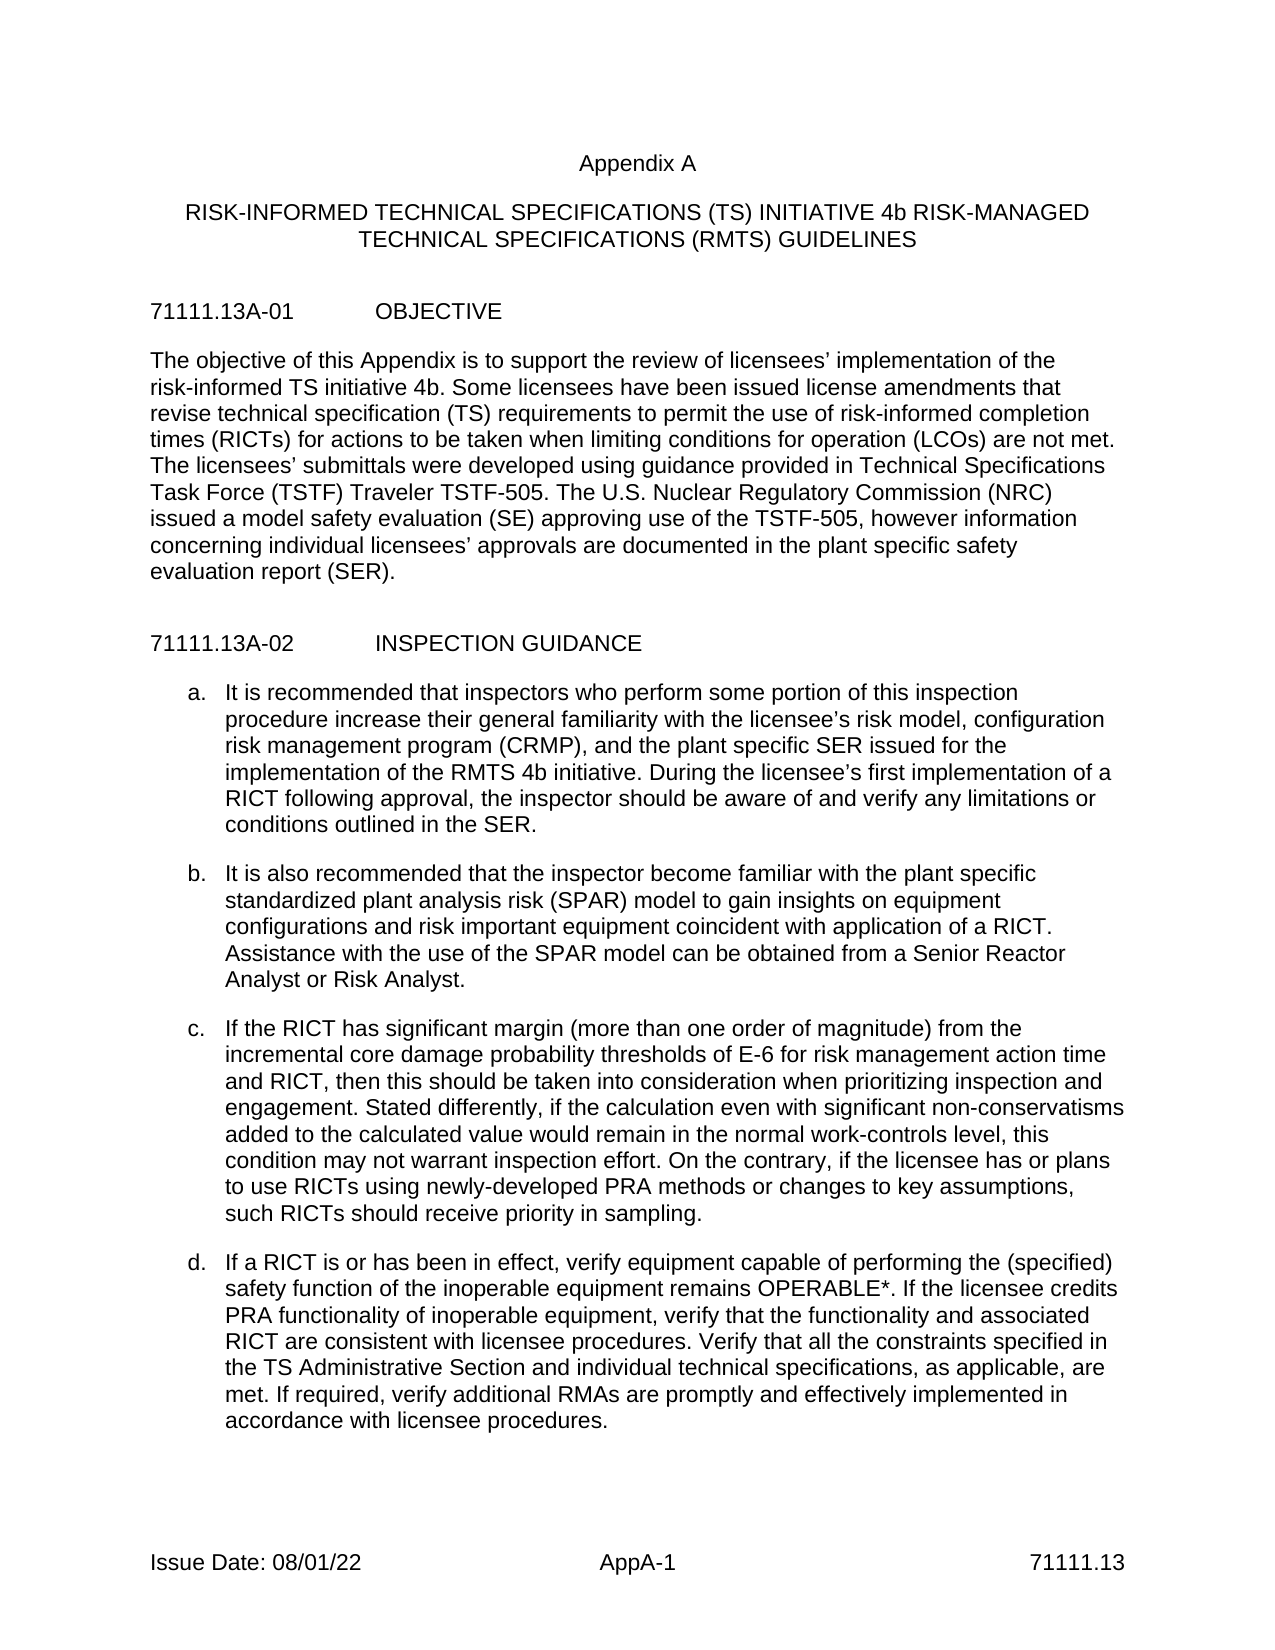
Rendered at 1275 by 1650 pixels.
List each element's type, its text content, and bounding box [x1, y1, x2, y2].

list If a RICT is or has been in effect, verify equipment capable of performing the (specified) safety function of the inoperable equipment remains OPERABLE*. If the licensee credits PRA functionality of inoperable equipment, verify that the functionality and associated RICT are consistent with licensee procedures. Verify that all the constraints specified in the TS Administrative Section and individual technical specifications, as applicable, are met. If required, verify additional RMAs are promptly and effectively implemented in accordance with licensee procedures. [187, 1249, 1125, 1433]
list It is recommended that inspectors who perform some portion of this inspection procedure increase their general familiarity with the licensee’s risk model, configuration risk management program (CRMP), and the plant specific SER issued for the implementation of the RMTS 4b initiative. During the licensee’s first implementation of a RICT following approval, the inspector should be aware of and verify any limitations or conditions outlined in the SER. [187, 679, 1125, 837]
text The objective of this Appendix is to support the review of licensees’ implementation of the risk-informed TS initiative 4b. Some licensees have been issued license amendments that revise technical specification (TS) requirements to permit the use of risk-informed completion times (RICTs) for actions to be taken when limiting conditions for operation (LCOs) are not met. The licensees’ submittals were developed using guidance provided in Technical Specifications Task Force (TSTF) Traveler TSTF-505. The U.S. Nuclear Regulatory Commission (NRC) issued a model safety evaluation (SE) approving use of the TSTF-505, however information concerning individual licensees’ approvals are documented in the plant specific safety evaluation report (SER). [150, 347, 1125, 584]
title Appendix A [150, 150, 1125, 176]
subtitle 71111.13A-01 OBJECTIVE [150, 298, 1125, 324]
subtitle 71111.13A-02 INSPECTION GUIDANCE [150, 630, 1125, 656]
title RISK-INFORMED TECHNICAL SPECIFICATIONS (TS) INITIATIVE 4b RISK-MANAGED TECHNICAL SPECIFICATIONS (RMTS) GUIDELINES [150, 199, 1125, 252]
list It is also recommended that the inspector become familiar with the plant specific standardized plant analysis risk (SPAR) model to gain insights on equipment configurations and risk important equipment coincident with application of a RICT. Assistance with the use of the SPAR model can be obtained from a Senior Reactor Analyst or Risk Analyst. [187, 860, 1125, 992]
list If the RICT has significant margin (more than one order of magnitude) from the incremental core damage probability thresholds of E-6 for risk management action time and RICT, then this should be taken into consideration when prioritizing inspection and engagement. Stated differently, if the calculation even with significant non-conservatisms added to the calculated value would remain in the normal work-controls level, this condition may not warrant inspection effort. On the contrary, if the licensee has or plans to use RICTs using newly-developed PRA methods or changes to key assumptions, such RICTs should receive priority in sampling. [187, 1015, 1125, 1226]
